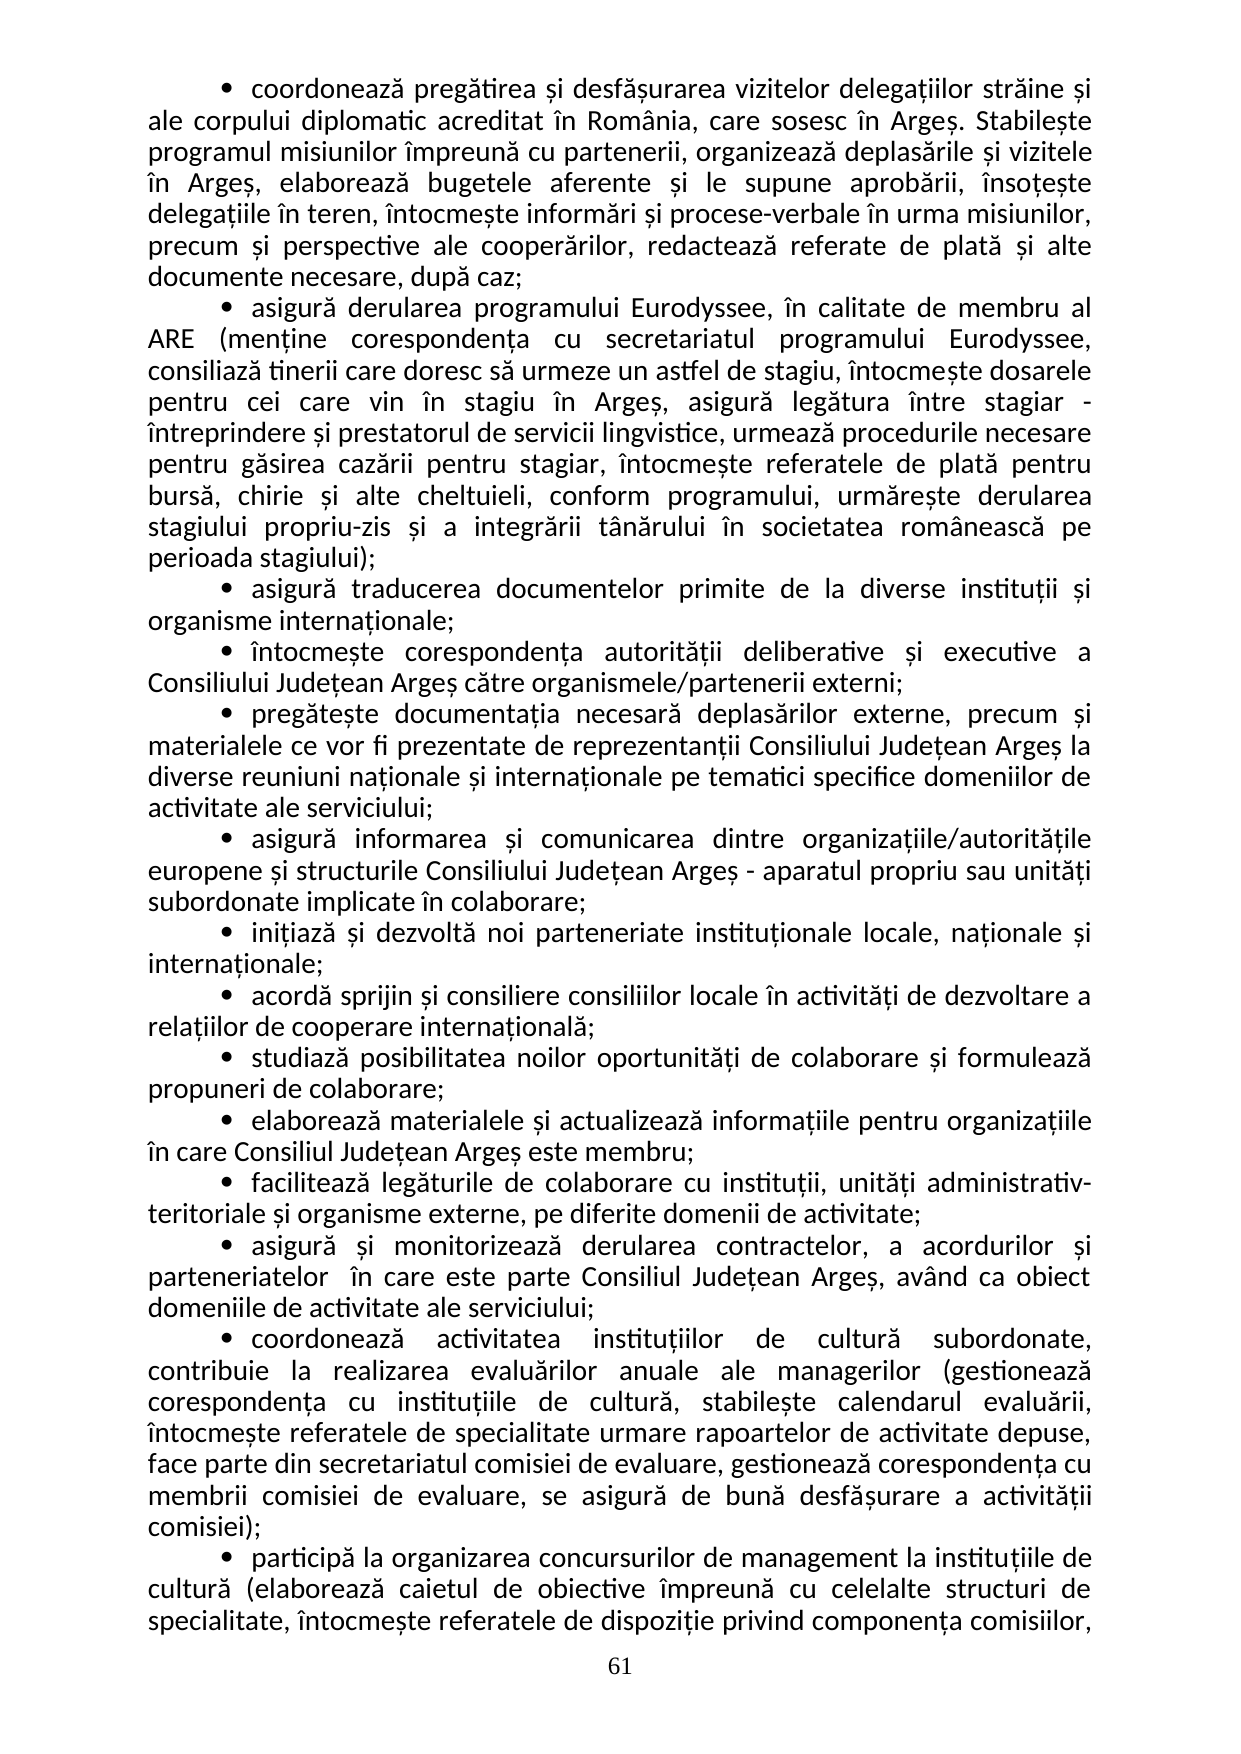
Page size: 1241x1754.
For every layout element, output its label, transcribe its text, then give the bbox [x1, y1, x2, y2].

list acordă sprijin şi consiliere consiliilor locale în activităţi de dezvoltare a relaţiilor de cooperare internaţională; [148, 980, 1092, 1043]
list coordonează activitatea instituțiilor de cultură subordonate, contribuie la realizarea evaluărilor anuale ale managerilor (gestionează corespondența cu instituțiile de cultură, stabilește calendarul evaluării, întocmește referatele de specialitate urmare rapoartelor de activitate depuse, face parte din secretariatul comisiei de evaluare, gestionează corespondența cu membrii comisiei de evaluare, se asigură de bună desfășurare a activității comisiei); [148, 1324, 1092, 1543]
list asigură informarea şi comunicarea dintre organizaţiile/autorităţile europene şi structurile Consiliului Județean Argeş - aparatul propriu sau unităţi subordonate implicate în colaborare; [148, 824, 1092, 918]
list asigură şi monitorizează derularea contractelor, a acordurilor şi parteneriatelor în care este parte Consiliul Judeţean Argeş, având ca obiect domeniile de activitate ale serviciului; [148, 1230, 1092, 1324]
list coordonează pregătirea şi desfăşurarea vizitelor delegaţiilor străine şi ale corpului diplomatic acreditat în România, care sosesc în Argeș. Stabilește programul misiunilor împreună cu partenerii, organizează deplasările și vizitele în Argeș, elaborează bugetele aferente și le supune aprobării, însoțește delegațiile în teren, întocmește informări și procese-verbale în urma misiunilor, precum și perspective ale cooperărilor, redactează referate de plată și alte documente necesare, după caz; [148, 74, 1092, 293]
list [148, 1543, 1092, 1636]
list asigură traducerea documentelor primite de la diverse instituţii şi organisme internaţionale; [148, 574, 1092, 636]
list studiază posibilitatea noilor oportunităţi de colaborare şi formulează propuneri de colaborare; [148, 1043, 1092, 1105]
list pregătește documentaţia necesară deplasărilor externe, precum şi materialele ce vor fi prezentate de reprezentanţii Consiliului Judeţean Argeş la diverse reuniuni naţionale şi internaţionale pe tematici specifice domeniilor de activitate ale serviciului; [148, 699, 1092, 824]
list asigură derularea programului Eurodyssee, în calitate de membru al ARE (menține corespondența cu secretariatul programului Eurodyssee, consiliază tinerii care doresc să urmeze un astfel de stagiu, întocmește dosarele pentru cei care vin în stagiu în Argeș, asigură legătura între stagiar - întreprindere și prestatorul de servicii lingvistice, urmează procedurile necesare pentru găsirea cazării pentru stagiar, întocmește referatele de plată pentru bursă, chirie și alte cheltuieli, conform programului, urmărește derularea stagiului propriu-zis și a integrării tânărului în societatea românească pe perioada stagiului); [148, 293, 1092, 574]
list iniţiază şi dezvoltă noi parteneriate instituţionale locale, naţionale şi internaţionale; [148, 918, 1092, 980]
list elaborează materialele şi actualizează informaţiile pentru organizaţiile în care Consiliul Judeţean Argeş este membru; [148, 1105, 1092, 1168]
list întocmeşte corespondenţa autorităţii deliberative şi executive a Consiliului Judeţean Argeș către organismele/partenerii externi; [148, 636, 1092, 699]
list facilitează legăturile de colaborare cu instituţii, unităţi administrativ-teritoriale şi organisme externe, pe diferite domenii de activitate; [148, 1168, 1092, 1230]
